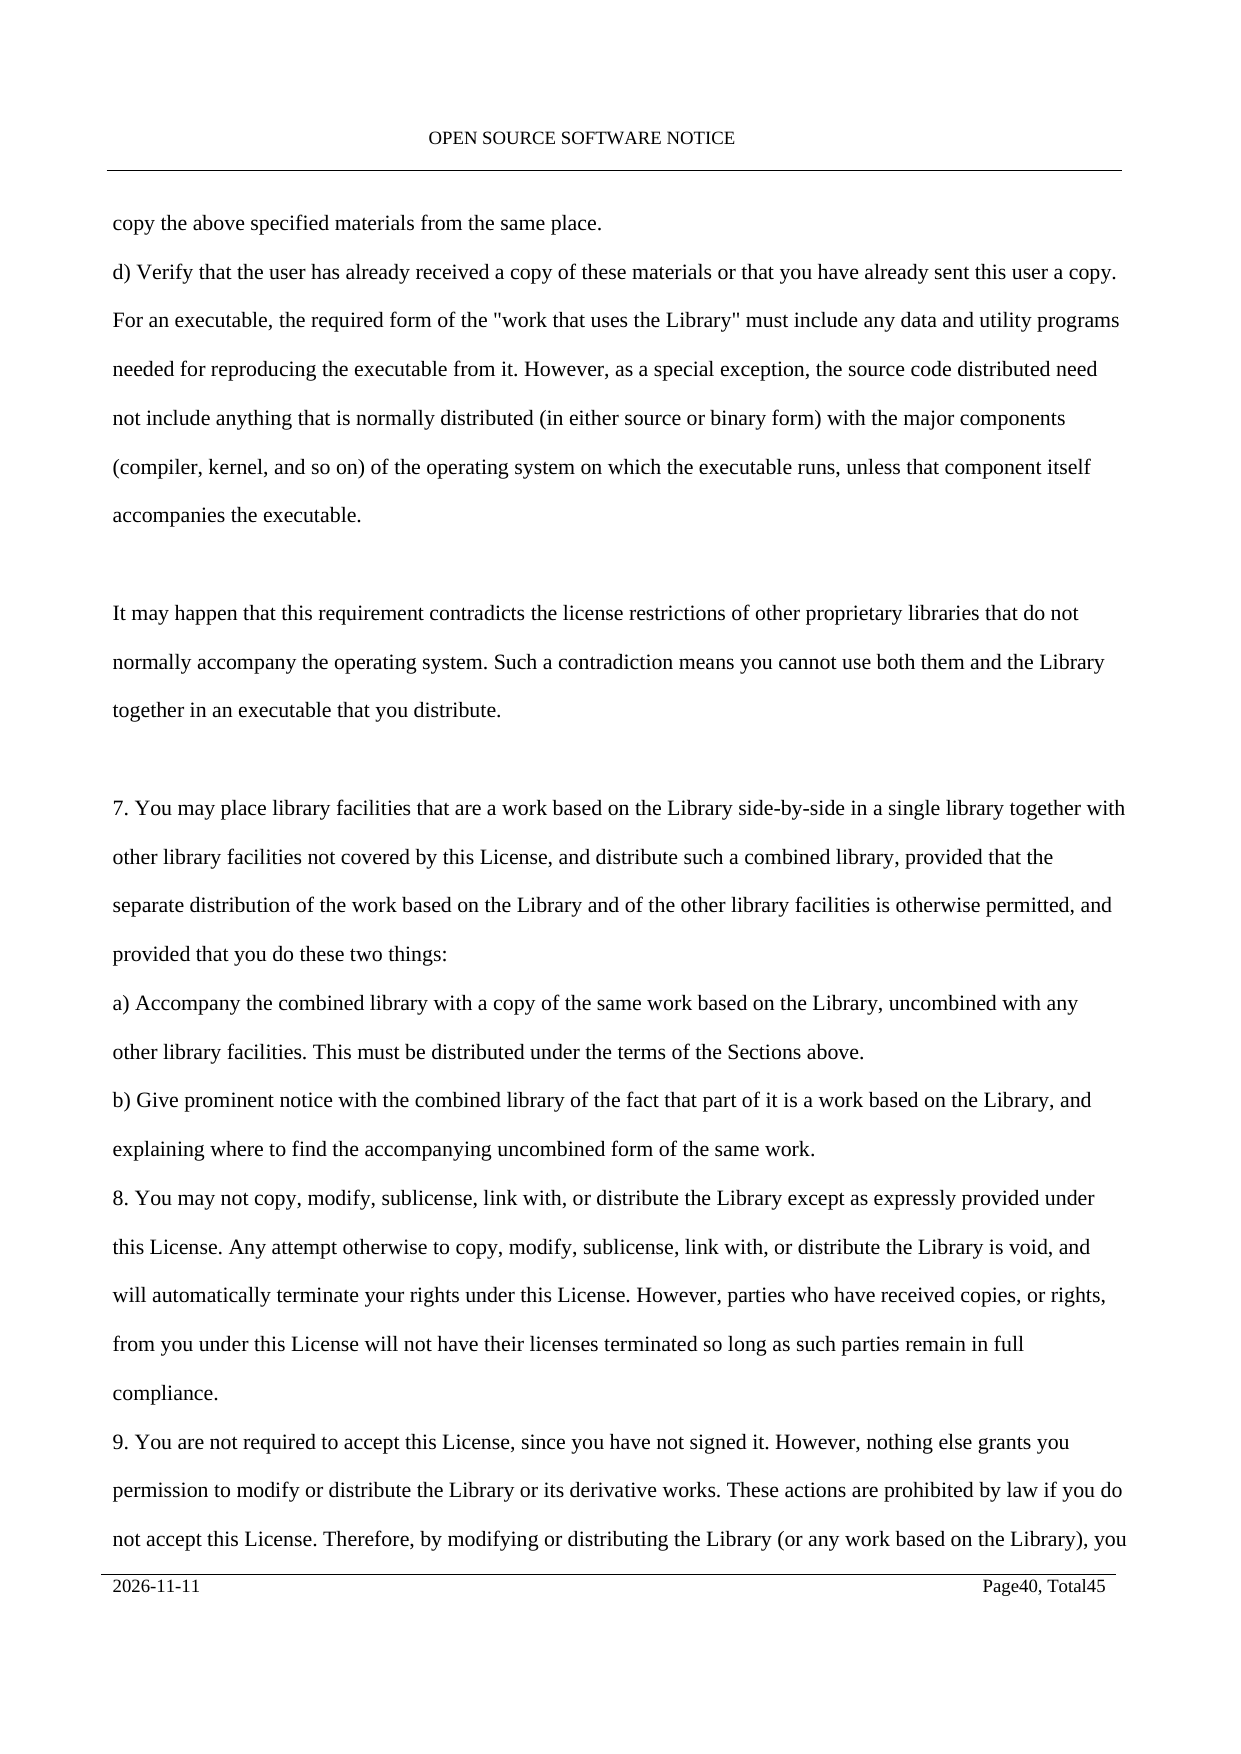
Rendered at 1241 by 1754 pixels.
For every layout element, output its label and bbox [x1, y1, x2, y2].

text [112, 206, 1128, 1555]
